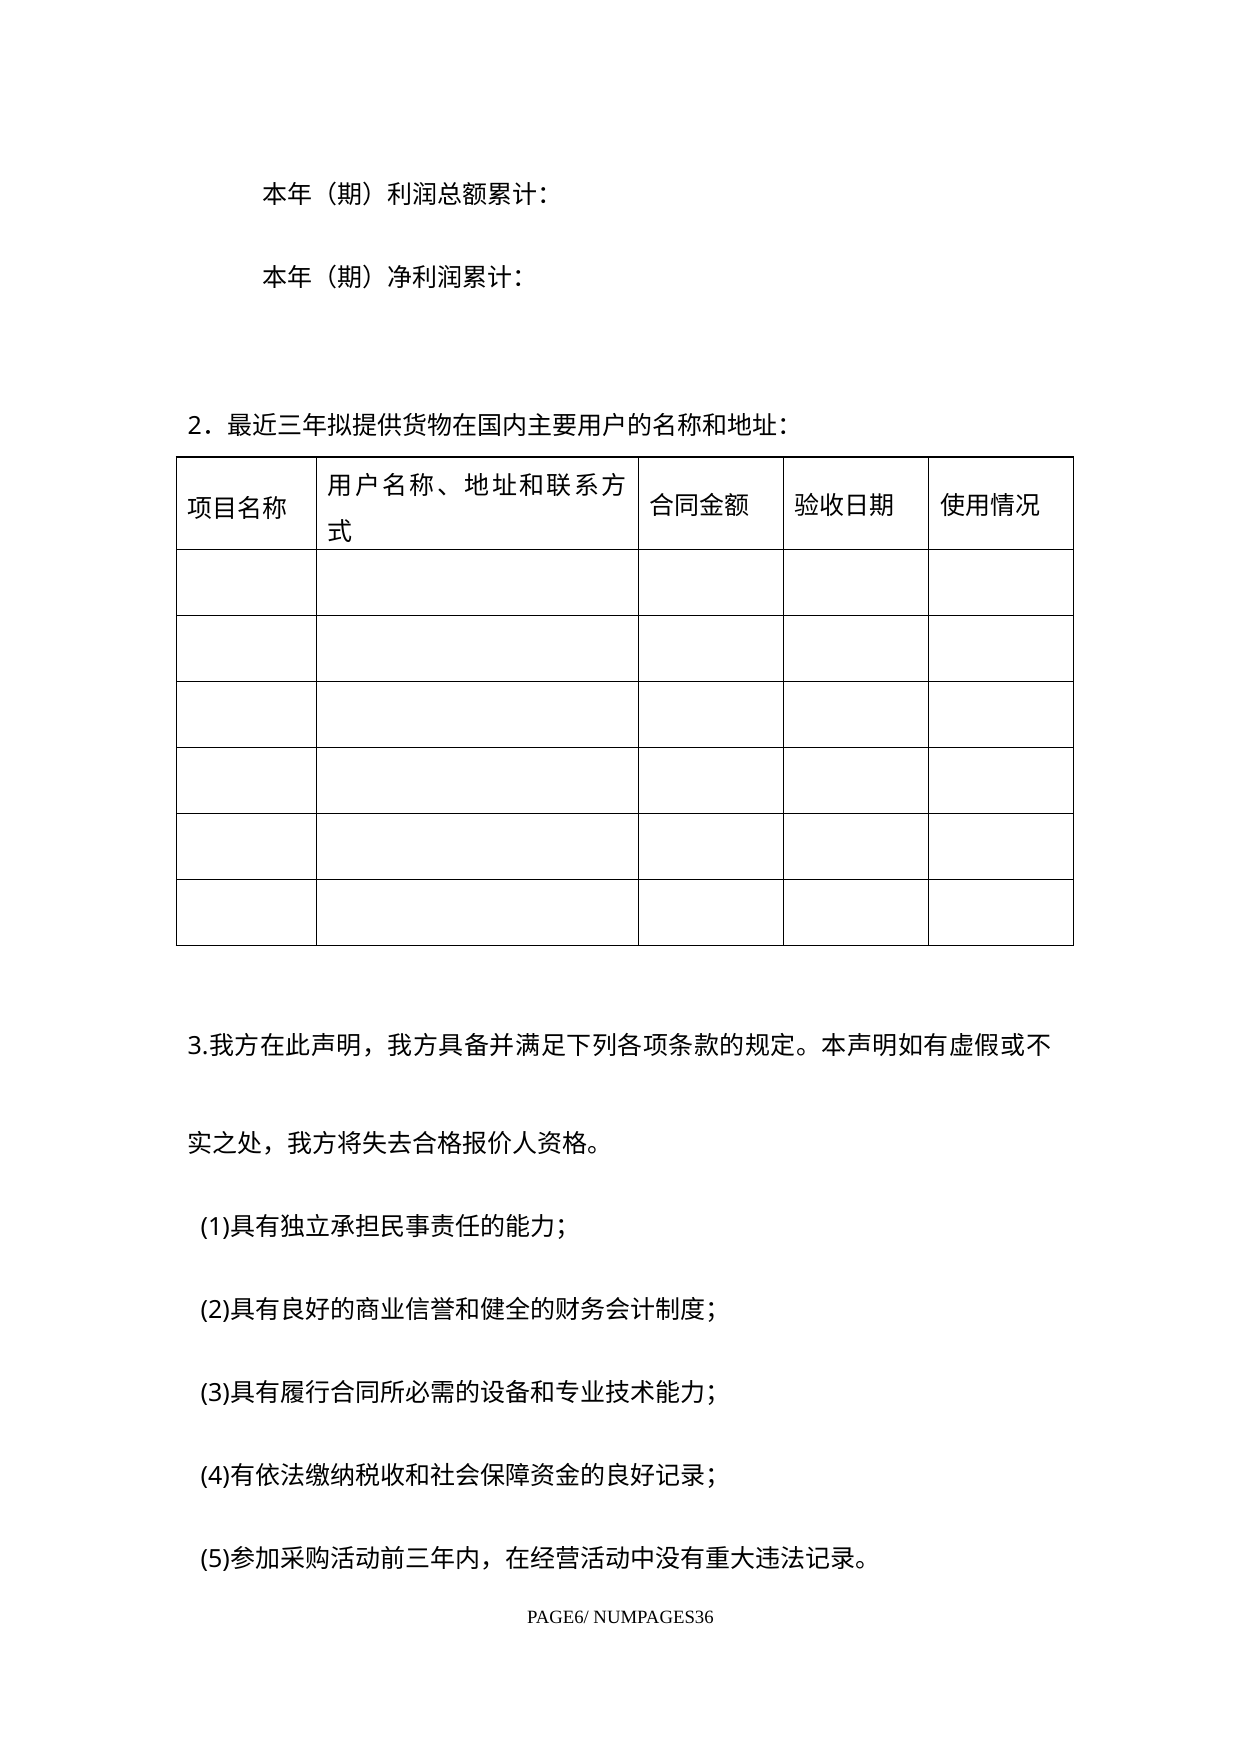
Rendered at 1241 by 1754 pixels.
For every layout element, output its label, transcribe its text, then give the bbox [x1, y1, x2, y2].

table_cell [639, 616, 783, 681]
text (5)参加采购活动前三年内，在经营活动中没有重大违法记录。 [187, 1524, 1053, 1589]
table_header 验收日期 [784, 458, 928, 549]
table_cell [784, 748, 928, 813]
text 本年（期）利润总额累计： [187, 160, 1053, 225]
table_cell [317, 880, 638, 945]
table_cell [317, 748, 638, 813]
table_cell [317, 814, 638, 879]
table_header 用户名称、地址和联系方式 [317, 458, 638, 549]
table_cell [929, 880, 1073, 945]
table_cell [784, 814, 928, 879]
table_cell [929, 814, 1073, 879]
text 3.我方在此声明，我方具备并满足下列各项条款的规定。本声明如有虚假或不实之处，我方将失去合格报价人资格。 [187, 1011, 1053, 1174]
table_cell [784, 682, 928, 747]
text 本年（期）净利润累计： [187, 243, 1053, 308]
text (4)有依法缴纳税收和社会保障资金的良好记录； [187, 1441, 1053, 1506]
table_cell [639, 550, 783, 615]
table_cell [317, 550, 638, 615]
text (1)具有独立承担民事责任的能力； [187, 1192, 1053, 1257]
table_header 项目名称 [177, 458, 316, 549]
table_cell [177, 682, 316, 747]
table_cell [317, 616, 638, 681]
text (2)具有良好的商业信誉和健全的财务会计制度； [187, 1275, 1053, 1340]
table_cell [177, 550, 316, 615]
table_cell [784, 550, 928, 615]
table_cell [317, 682, 638, 747]
table_cell [639, 814, 783, 879]
table_header 合同金额 [639, 458, 783, 549]
text (3)具有履行合同所必需的设备和专业技术能力； [187, 1358, 1053, 1423]
table_cell [929, 748, 1073, 813]
table_cell [639, 682, 783, 747]
table_cell [929, 682, 1073, 747]
table_cell [639, 880, 783, 945]
table_cell [639, 748, 783, 813]
table_cell [784, 616, 928, 681]
table_cell [177, 814, 316, 879]
table_header 使用情况 [929, 458, 1073, 549]
table_cell [929, 550, 1073, 615]
table_cell [177, 616, 316, 681]
table_cell [177, 748, 316, 813]
text 2．最近三年拟提供货物在国内主要用户的名称和地址： [187, 391, 1053, 456]
table_cell [929, 616, 1073, 681]
table_cell [177, 880, 316, 945]
table_cell [784, 880, 928, 945]
